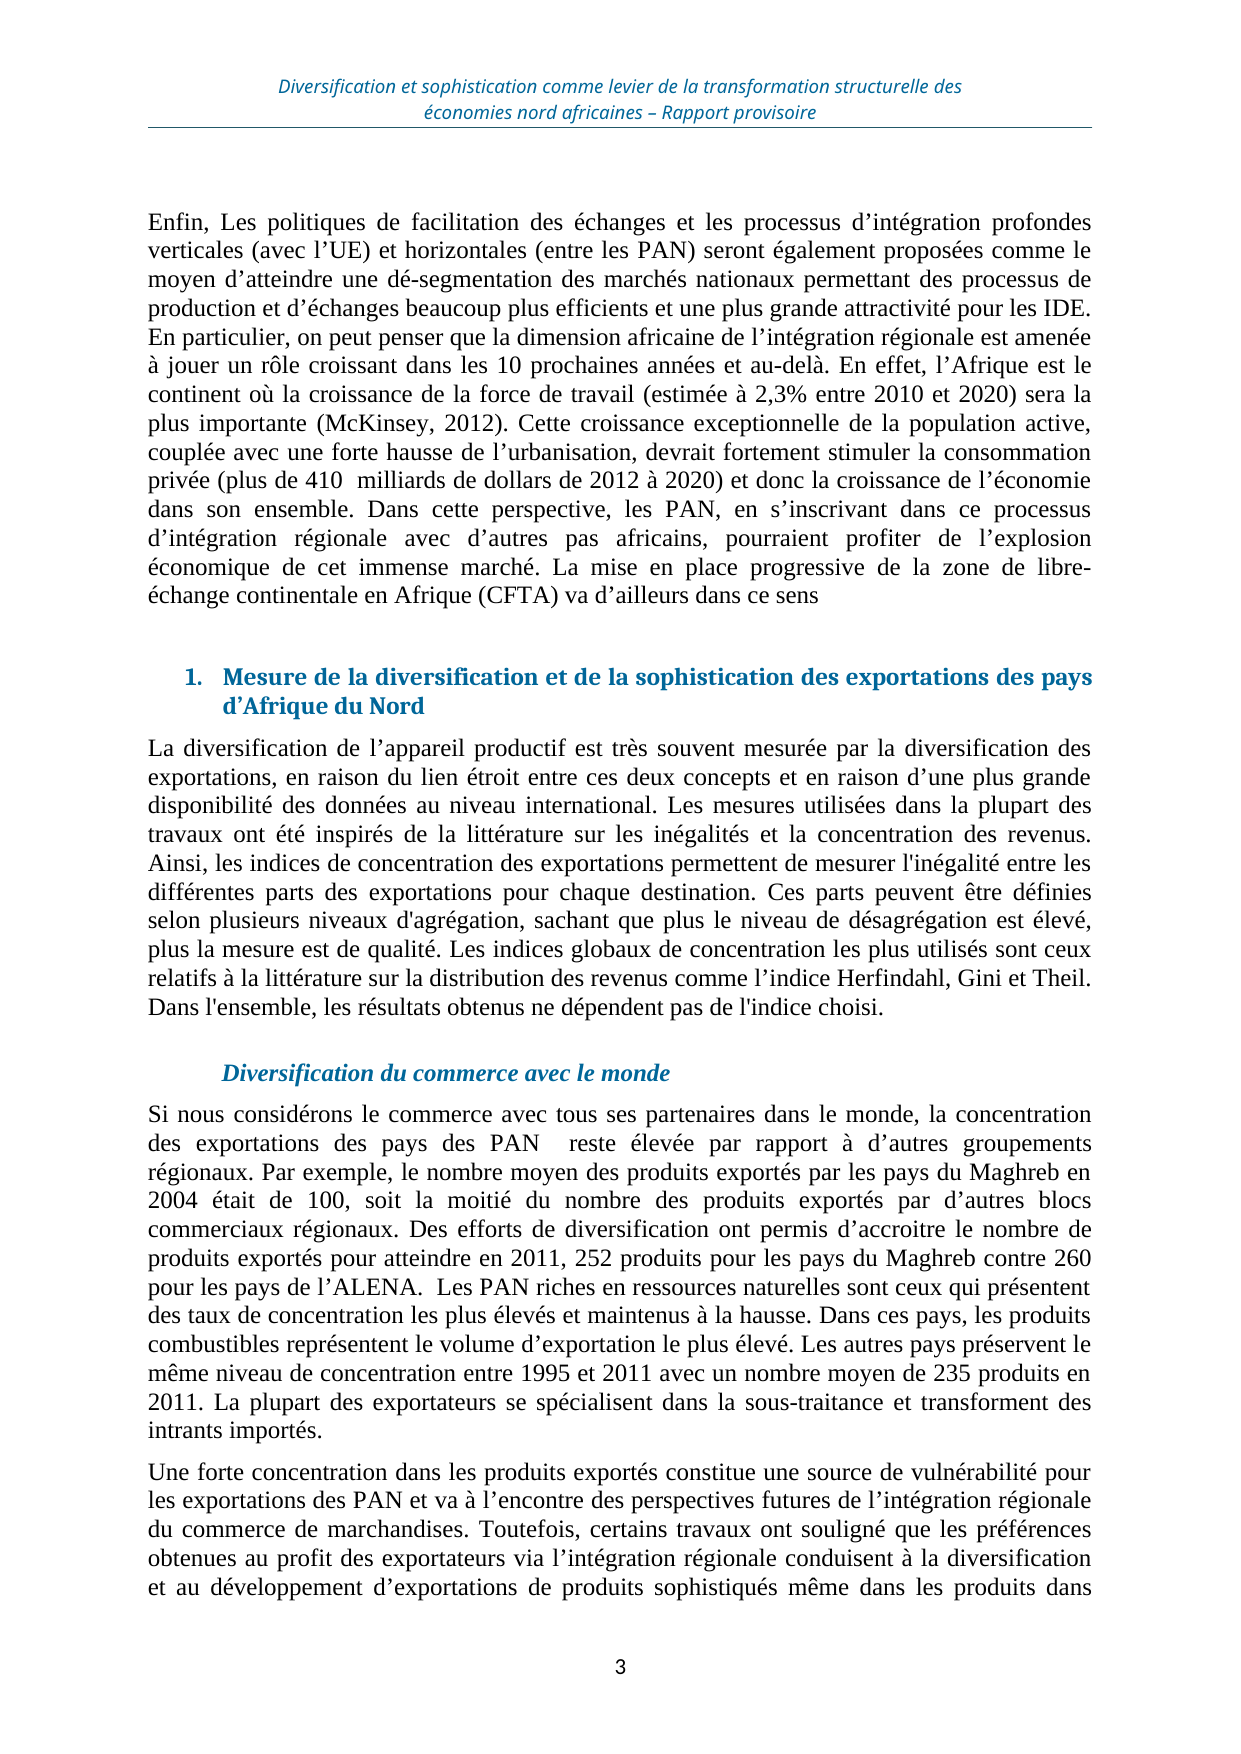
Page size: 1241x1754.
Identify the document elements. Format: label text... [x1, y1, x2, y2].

text Si nous considérons le commerce avec tous ses partenaires dans le monde, la concentration des exportations des pays des PAN reste élevée par rapport à d’autres groupements régionaux. Par exemple, le nombre moyen des produits exportés par les pays du Maghreb en 2004 était de 100, soit la moitié du nombre des produits exportés par d’autres blocs commerciaux régionaux. Des efforts de diversification ont permis d’accroitre le nombre de produits exportés pour atteindre en 2011, 252 produits pour les pays du Maghreb contre 260 pour les pays de l’ALENA. Les PAN riches en ressources naturelles sont ceux qui présentent des taux de concentration les plus élevés et maintenus à la hausse. Dans ces pays, les produits combustibles représentent le volume d’exportation le plus élevé. Les autres pays préservent le même niveau de concentration entre 1995 et 2011 avec un nombre moyen de 235 produits en 2011. La plupart des exportateurs se spécialisent dans la sous-traitance et transforment des intrants importés. [148, 1099, 1092, 1444]
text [148, 1457, 1092, 1601]
text Enfin, Les politiques de facilitation des échanges et les processus d’intégration profondes verticales (avec l’UE) et horizontales (entre les PAN) seront également proposées comme le moyen d’atteindre une dé-segmentation des marchés nationaux permettant des processus de production et d’échanges beaucoup plus efficients et une plus grande attractivité pour les IDE. En particulier, on peut penser que la dimension africaine de l’intégration régionale est amenée à jouer un rôle croissant dans les 10 prochaines années et au-delà. En effet, l’Afrique est le continent où la croissance de la force de travail (estimée à 2,3% entre 2010 et 2020) sera la plus importante (McKinsey, 2012). Cette croissance exceptionnelle de la population active, couplée avec une forte hausse de l’urbanisation, devrait fortement stimuler la consommation privée (plus de 410 milliards de dollars de 2012 à 2020) et donc la croissance de l’économie dans son ensemble. Dans cette perspective, les PAN, en s’inscrivant dans ce processus d’intégration régionale avec d’autres pas africains, pourraient profiter de l’explosion économique de cet immense marché. La mise en place progressive de la zone de libre-échange continentale en Afrique (CFTA) va d’ailleurs dans ce sens [148, 207, 1092, 609]
text Mesure de la diversification et de la sophistication des exportations des pays d’Afrique du Nord [185, 663, 1092, 721]
text La diversification de l’appareil productif est très souvent mesurée par la diversification des exportations, en raison du lien étroit entre ces deux concepts et en raison d’une plus grande disponibilité des données au niveau international. Les mesures utilisées dans la plupart des travaux ont été inspirés de la littérature sur les inégalités et la concentration des revenus. Ainsi, les indices de concentration des exportations permettent de mesurer l'inégalité entre les différentes parts des exportations pour chaque destination. Ces parts peuvent être définies selon plusieurs niveaux d'agrégation, sachant que plus le niveau de désagrégation est élevé, plus la mesure est de qualité. Les indices globaux de concentration les plus utilisés sont ceux relatifs à la littérature sur la distribution des revenus comme l’indice Herfindahl, Gini et Theil. Dans l'ensemble, les résultats obtenus ne dépendent pas de l'indice choisi. [148, 733, 1092, 1021]
text Diversification du commerce avec le monde [221, 1058, 1092, 1087]
